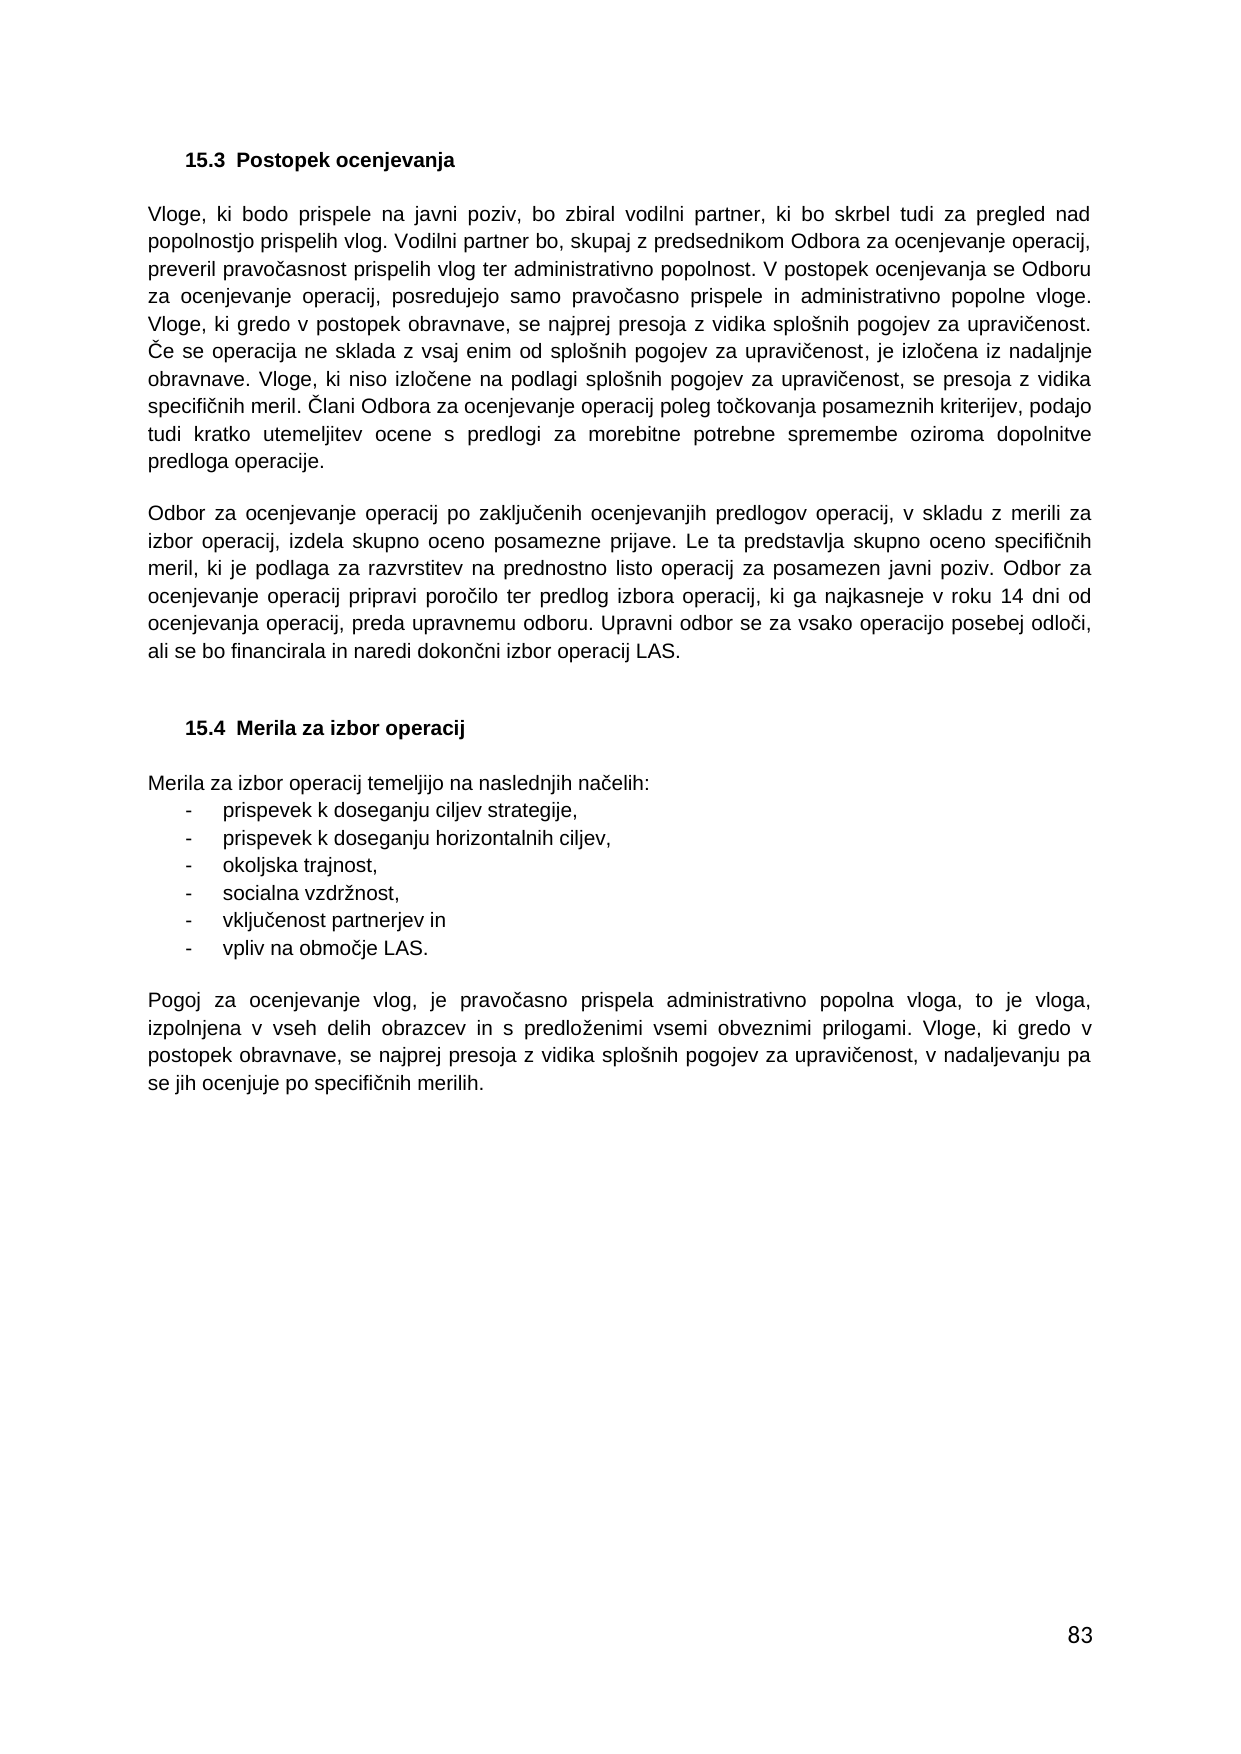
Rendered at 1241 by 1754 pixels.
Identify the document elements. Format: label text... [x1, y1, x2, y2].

list prispevek k doseganju ciljev strategije, [185, 798, 1093, 822]
list prispevek k doseganju horizontalnih ciljev, [185, 826, 1093, 850]
list socialna vzdržnost, [185, 881, 1093, 905]
text Odbor za ocenjevanje operacij po zaključenih ocenjevanjih predlogov operacij, v skladu z merili za izbor operacij, izdela skupno oceno posamezne prijave. Le ta predstavlja skupno oceno specifičnih meril, ki je podlaga za razvrstitev na prednostno listo operacij za posamezen javni poziv. Odbor za ocenjevanje operacij pripravi poročilo ter predlog izbora operacij, ki ga najkasneje v roku 14 dni od ocenjevanja operacij, preda upravnemu odboru. Upravni odbor se za vsako operacijo posebej odloči, ali se bo financirala in naredi dokončni izbor operacij LAS. [148, 501, 1093, 663]
subtitle Postopek ocenjevanja [185, 148, 1093, 172]
text Merila za izbor operacij temeljijo na naslednjih načelih: [148, 771, 1093, 795]
text Vloge, ki bodo prispele na javni poziv, bo zbiral vodilni partner, ki bo skrbel tudi za pregled nad popolnostjo prispelih vlog. Vodilni partner bo, skupaj z predsednikom Odbora za ocenjevanje operacij, preveril pravočasnost prispelih vlog ter administrativno popolnost. V postopek ocenjevanja se Odboru za ocenjevanje operacij, posredujejo samo pravočasno prispele in administrativno popolne vloge. Vloge, ki gredo v postopek obravnave, se najprej presoja z vidika splošnih pogojev za upravičenost. Če se operacija ne sklada z vsaj enim od splošnih pogojev za upravičenost, je izločena iz nadaljnje obravnave. Vloge, ki niso izločene na podlagi splošnih pogojev za upravičenost, se presoja z vidika specifičnih meril. Člani Odbora za ocenjevanje operacij poleg točkovanja posameznih kriterijev, podajo tudi kratko utemeljitev ocene s predlogi za morebitne potrebne spremembe oziroma dopolnitve predloga operacije. [148, 201, 1093, 473]
list vključenost partnerjev in [185, 908, 1093, 932]
text Pogoj za ocenjevanje vlog, je pravočasno prispela administrativno popolna vloga, to je vloga, izpolnjena v vseh delih obrazcev in s predloženimi vsemi obveznimi prilogami. Vloge, ki gredo v postopek obravnave, se najprej presoja z vidika splošnih pogojev za upravičenost, v nadaljevanju pa se jih ocenjuje po specifičnih merilih. [148, 988, 1093, 1094]
list okoljska trajnost, [185, 853, 1093, 877]
list Merila za izbor operacij [185, 716, 1093, 740]
list vpliv na območje LAS. [185, 936, 1093, 960]
